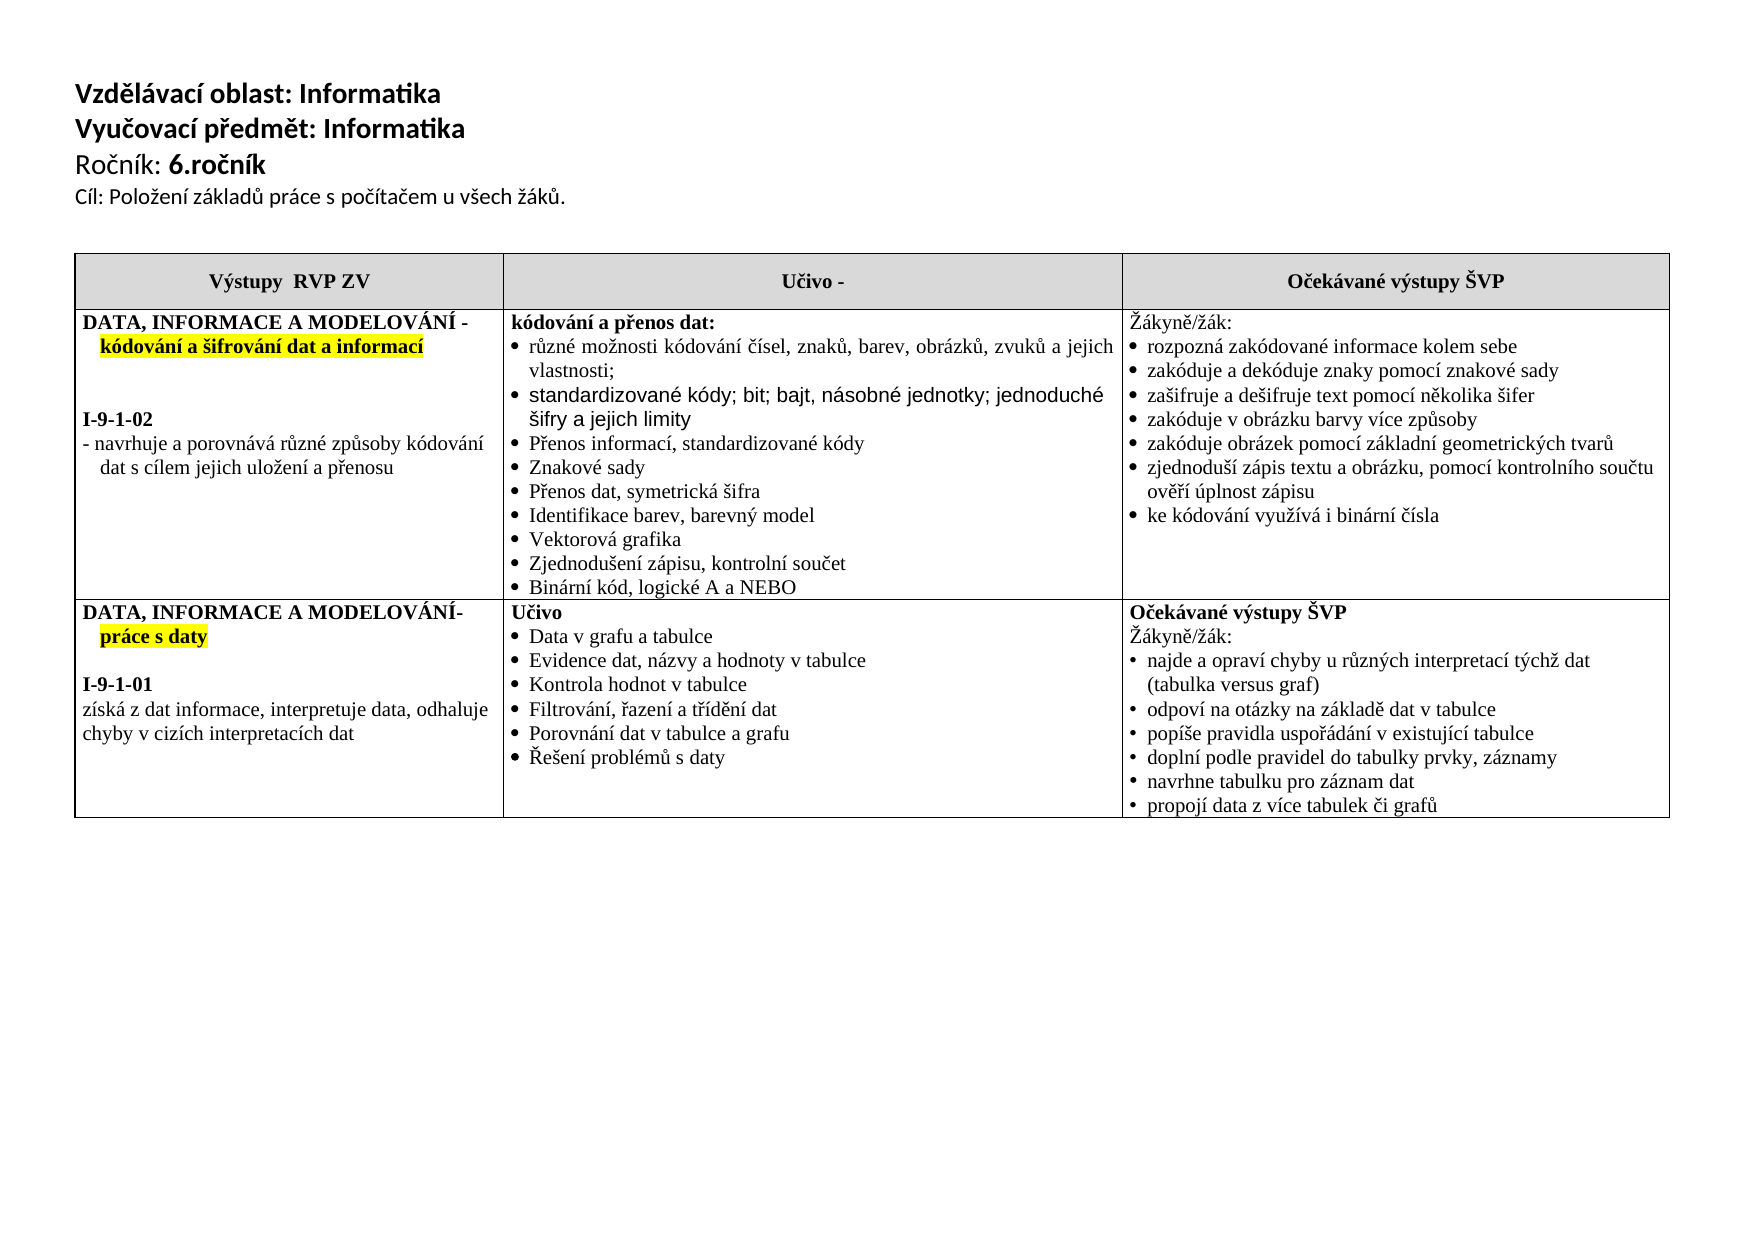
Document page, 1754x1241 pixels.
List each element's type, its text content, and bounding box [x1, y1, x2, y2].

table_cell Žákyně/žák: rozpozná zakódované informace kolem sebe zakóduje a dekóduje znaky pomocí znakové sady zašifruje a dešifruje text pomocí několika šifer zakóduje v obrázku barvy více způsoby zakóduje obrázek pomocí základní geometrických tvarů zjednoduší zápis textu a obrázku, pomocí kontrolního součtu ověří úplnost zápisu ke kódování využívá i binární čísla [1123, 310, 1669, 599]
table_cell Učivo Data v grafu a tabulce Evidence dat, názvy a hodnoty v tabulce Kontrola hodnot v tabulce Filtrování, řazení a třídění dat Porovnání dat v tabulce a grafu Řešení problémů s daty [504, 600, 1122, 817]
text Vzdělávací oblast: Informatika [75, 75, 1679, 111]
text Ročník: 6.ročník [75, 146, 1679, 182]
text Vyučovací předmět: Informatika [75, 111, 1679, 146]
table_cell Data, informace a modelování - kódování a šifrování dat a informací I-9-1-02 - navrhuje a porovnává různé způsoby kódování dat s cílem jejich uložení a přenosu [76, 310, 503, 599]
table_header Výstupy RVP ZV [76, 254, 503, 309]
table_cell Data, informace a modelování- práce s daty I-9-1-01 získá z dat informace, interpretuje data, odhaluje chyby v cizích interpretacích dat [76, 600, 503, 817]
table_header Učivo - [504, 254, 1122, 309]
text Cíl: Položení základů práce s počítačem u všech žáků. [75, 182, 1679, 210]
table_cell Očekávané výstupy ŠVP Žákyně/žák: najde a opraví chyby u různých interpretací týchž dat (tabulka versus graf) odpoví na otázky na základě dat v tabulce popíše pravidla uspořádání v existující tabulce doplní podle pravidel do tabulky prvky, záznamy navrhne tabulku pro záznam dat propojí data z více tabulek či grafů [1123, 600, 1669, 817]
table_header Očekávané výstupy ŠVP [1123, 254, 1669, 309]
table_cell kódování a přenos dat: různé možnosti kódování čísel, znaků, barev, obrázků, zvuků a jejich vlastnosti; standardizované kódy; bit; bajt, násobné jednotky; jednoduché šifry a jejich limity Přenos informací, standardizované kódy Znakové sady Přenos dat, symetrická šifra Identifikace barev, barevný model Vektorová grafika Zjednodušení zápisu, kontrolní součet Binární kód, logické A a NEBO [504, 310, 1122, 599]
